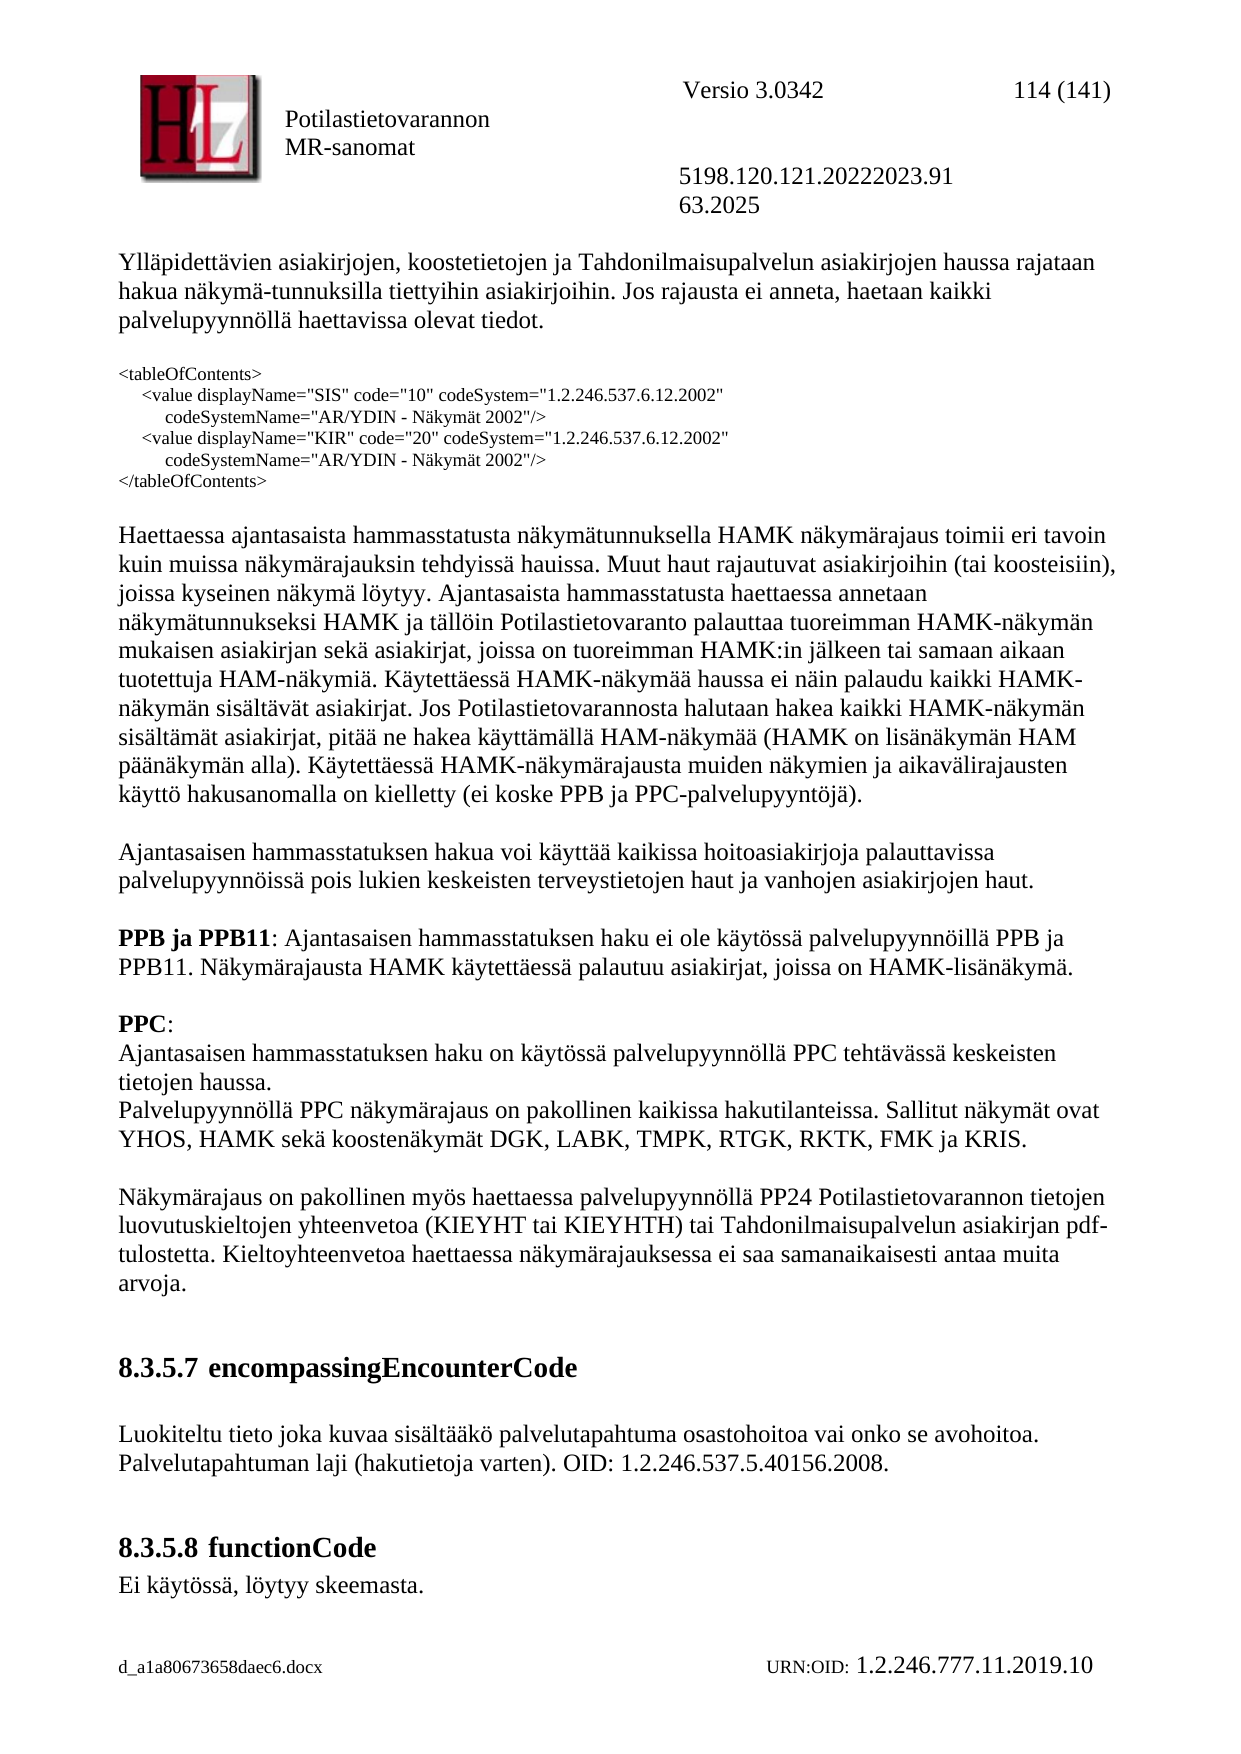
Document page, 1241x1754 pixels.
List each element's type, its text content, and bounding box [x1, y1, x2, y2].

text Ylläpidettävien asiakirjojen, koostetietojen ja Tahdonilmaisupalvelun asiakirjojen haussa rajataan hakua näkymä-tunnuksilla tiettyihin asiakirjoihin. Jos rajausta ei anneta, haetaan kaikki palvelupyynnöllä haettavissa olevat tiedot. [118, 247, 1122, 334]
text codeSystemName="AR/YDIN - Näkymät 2002"/> [118, 449, 1122, 470]
text PPB: Ajantasaisen hammasstatuksen haku ei ole käytössä palvelupyynnöllä PPB. Näkymärajausta HAMK käytettäessä palautuu asiakirjat, joissa on HAMK-lisänäkymä. [118, 923, 1122, 981]
picture [140, 75, 263, 183]
text Näkymärajaus on pakollinen myös haettaessa palvelupyynnöllä PP24 Potilastietovarannon tietojen luovutuskieltojen yhteenvetoa (KIEYHT). Kieltoyhteenvetoa haettaessa näkymärajauksessa ei saa samanaikaisesti antaa muita arvoja. [118, 1182, 1122, 1297]
text <value displayName="KIR" code="20" codeSystem="1.2.246.537.6.12.2002" [118, 427, 1122, 449]
text codeSystemName="AR/YDIN - Näkymät 2002"/> [118, 406, 1122, 427]
text Palvelupyynnöllä PPC näkymärajaus on pakollinen kaikissa hakutilanteissa. Sallitut näkymät ovat YHOS, HAMK sekä koostenäkymät DGK, LABK, TMPK, RTGK, RKTK, FMK ja KRIS. [118, 1096, 1122, 1153]
text Ajantasaisen hammasstatuksen haku on käytössä palvelupyynnöllä PPC tehtävässä keskeisten tietojen haussa. [118, 1038, 1122, 1096]
text PPC: [118, 1009, 1122, 1038]
text <tableOfContents> [118, 362, 1122, 384]
text </tableOfContents> [118, 470, 1122, 492]
subtitle functionCode [118, 1530, 1122, 1564]
text Ajantasaisen hammasstatuksen hakua voi käyttää kaikissa hoitoasiakirjoja palauttavissa palvelupyynnöissä pois lukien keskeisten terveystietojen haut ja vanhojen asiakirjojen haut. [118, 837, 1122, 894]
text <value displayName="SIS" code="10" codeSystem="1.2.246.537.6.12.2002" [118, 384, 1122, 406]
text Haettaessa ajantasaista hammasstatusta näkymätunnuksella HAMK näkymärajaus toimii eri tavoin kuin muissa näkymärajauksin tehdyissä hauissa. Muut haut rajautuvat asiakirjoihin (tai koosteisiin), joissa kyseinen näkymä löytyy. Ajantasaista hammasstatusta haettaessa annetaan näkymätunnukseksi HAMK ja tällöin Potilastietovaranto palauttaa tuoreimman HAMK-näkymän mukaisen asiakirjan sekä asiakirjat, joissa on tuoreimman HAMK:in jälkeen tai samaan aikaan tuotettuja HAM-näkymiä. Käytettäessä HAMK-näkymää haussa ei näin palaudu kaikki HAMK-näkymän sisältävät asiakirjat. Jos Potilastietovarannosta halutaan hakea kaikki HAMK-näkymän sisältämät asiakirjat, pitää ne hakea käyttämällä HAM-näkymää (HAMK on lisänäkymän HAM päänäkymän alla). [118, 521, 1122, 808]
text Ei käytössä, löytyy skeemasta. [118, 1570, 1122, 1599]
subtitle encompassingEncounterCode [118, 1351, 1122, 1384]
text Luokiteltu tieto joka kuvaa sisältääkö palvelutapahtuma osastohoitoa vai onko se avohoitoa. Palvelutapahtuman laji (hakutietoja varten). OID: 1.2.246.537.5.40156.2008. [118, 1419, 1122, 1477]
